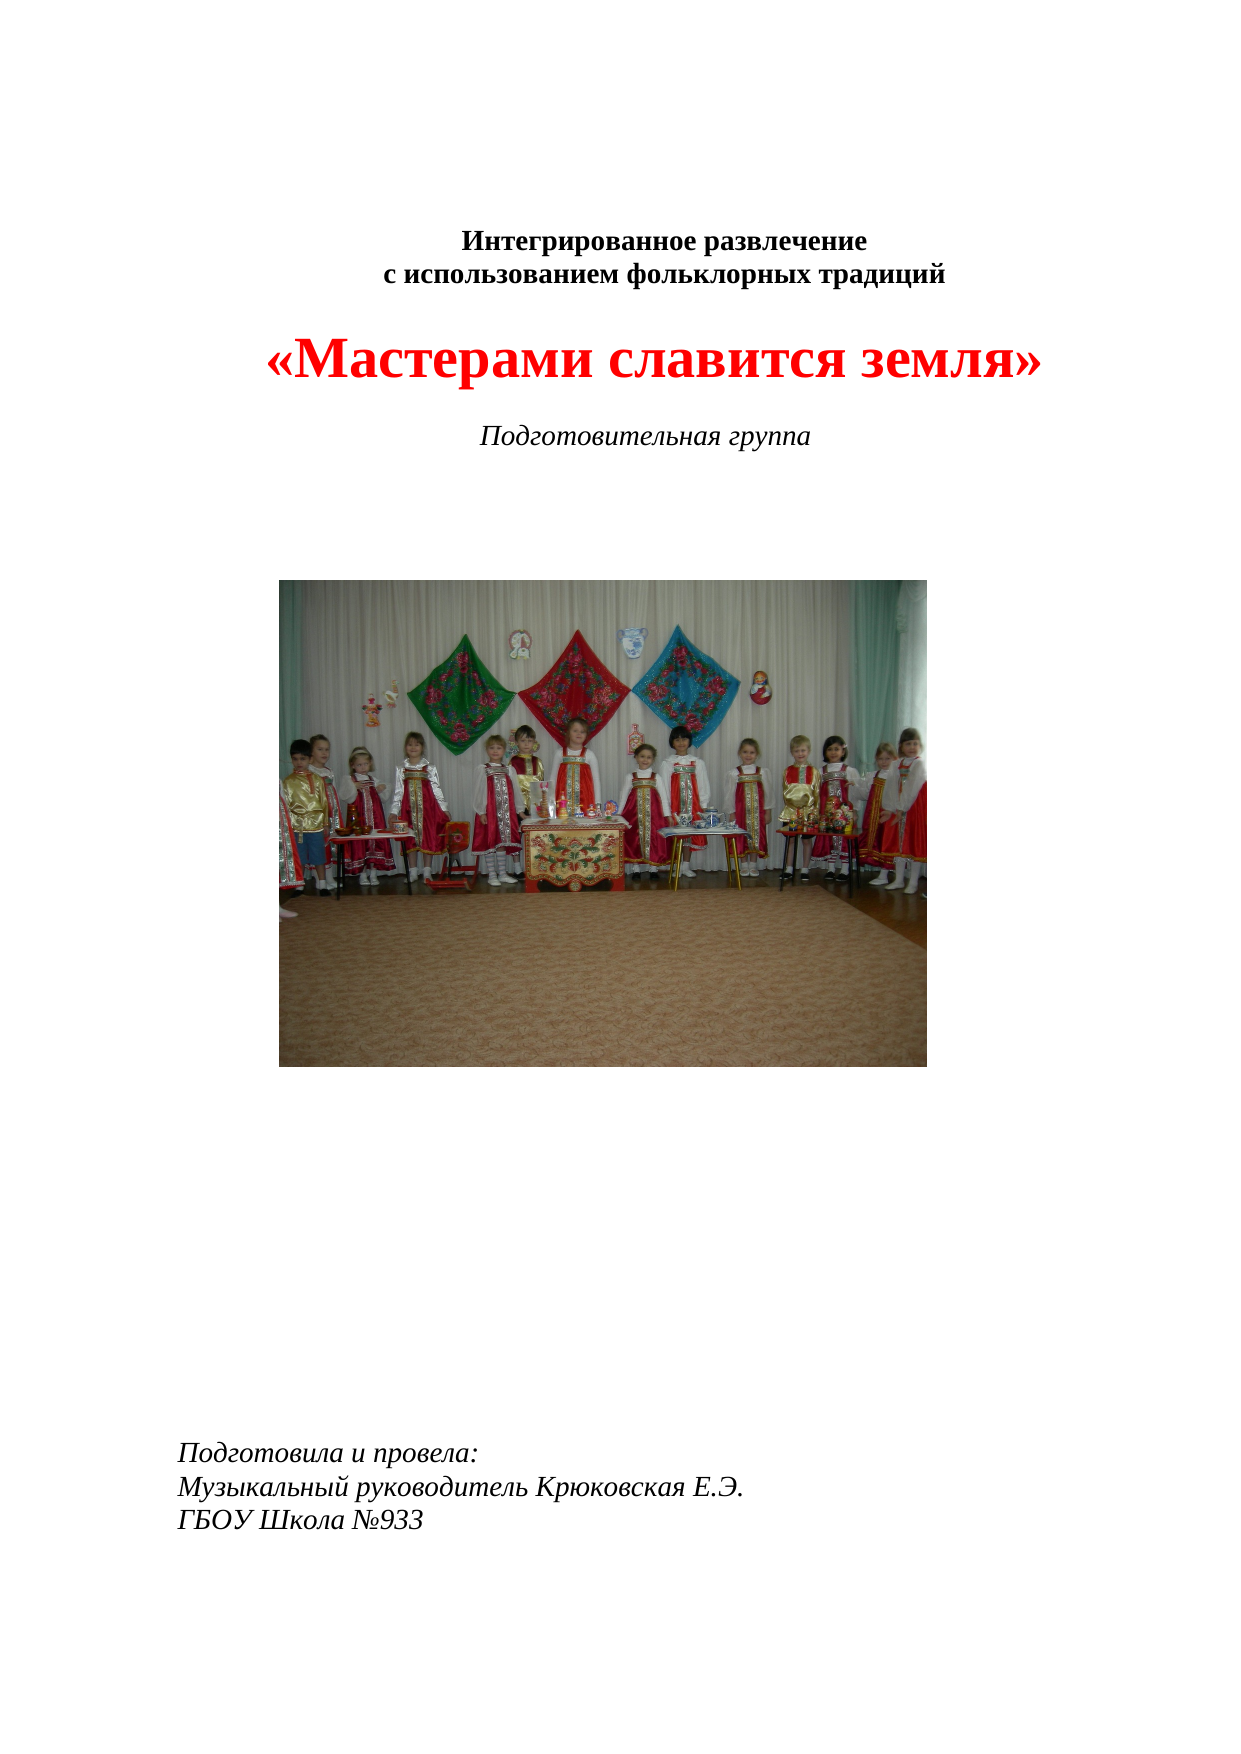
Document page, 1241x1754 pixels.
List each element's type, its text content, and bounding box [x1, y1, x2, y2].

text Музыкальный руководитель Крюковская Е.Э. [177, 1469, 1152, 1502]
text Подготовила и провела: [177, 1435, 1152, 1469]
text с использованием фольклорных традиций [177, 256, 1152, 290]
text Интегрированное развлечение [177, 223, 1152, 256]
text Подготовительная группа [472, 418, 1152, 452]
text «Мастерами славится земля» [177, 323, 1152, 391]
text ГБОУ Школа №933 [177, 1502, 1152, 1536]
picture [279, 580, 927, 1067]
